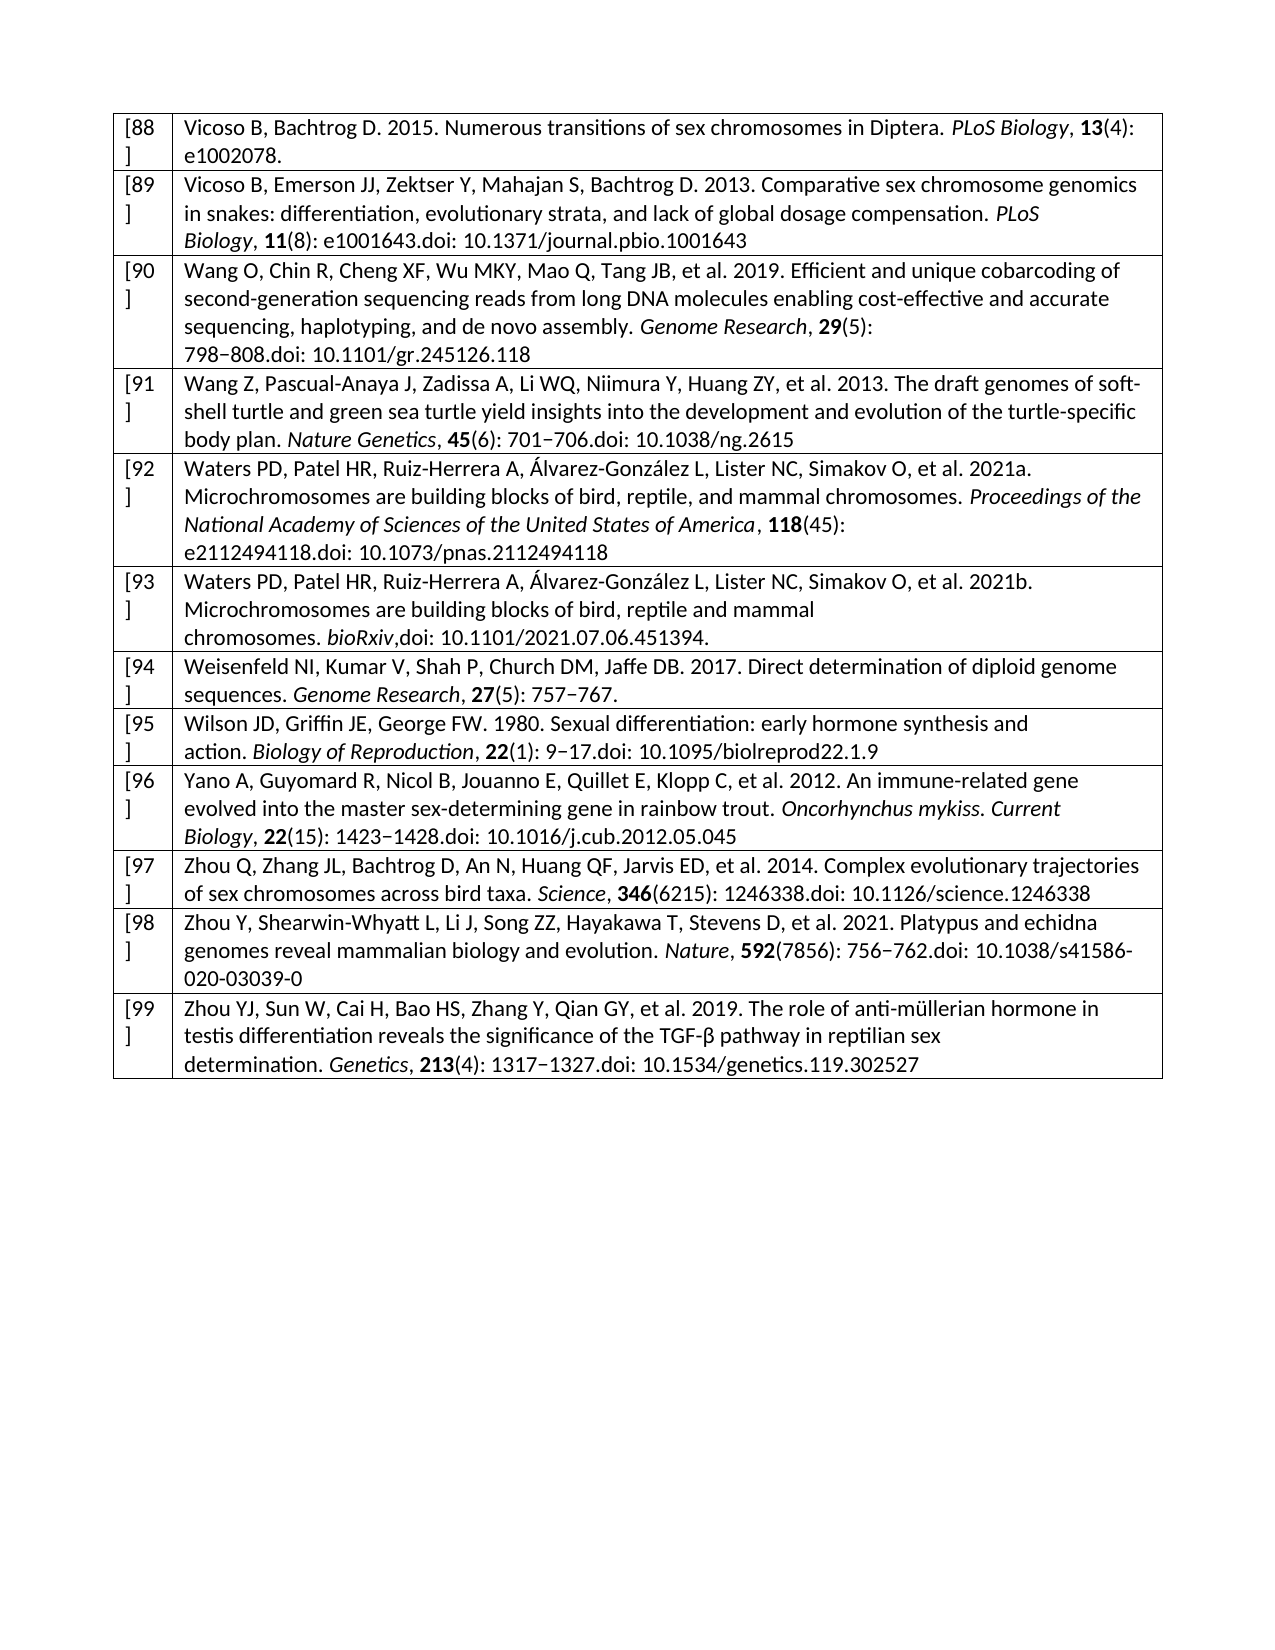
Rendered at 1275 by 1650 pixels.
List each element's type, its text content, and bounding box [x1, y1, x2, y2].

table_cell Wilson JD, Griffin JE, George FW. 1980. Sexual differentiation: early hormone synthesis and action. Biology of Reproduction, 22(1): 9−17.doi: 10.1095/biolreprod22.1.9 [173, 709, 1162, 765]
table_cell [91] [114, 369, 172, 453]
table_cell [88] [114, 114, 172, 169]
table_cell Zhou Y, Shearwin-Whyatt L, Li J, Song ZZ, Hayakawa T, Stevens D, et al. 2021. Platypus and echidna genomes reveal mammalian biology and evolution. Nature, 592(7856): 756−762.doi: 10.1038/s41586-020-03039-0 [173, 909, 1162, 993]
table_cell Vicoso B, Emerson JJ, Zektser Y, Mahajan S, Bachtrog D. 2013. Comparative sex chromosome genomics in snakes: differentiation, evolutionary strata, and lack of global dosage compensation. PLoS Biology, 11(8): e1001643.doi: 10.1371/journal.pbio.1001643 [173, 171, 1162, 255]
table_cell [92] [114, 454, 172, 566]
table_cell Zhou Q, Zhang JL, Bachtrog D, An N, Huang QF, Jarvis ED, et al. 2014. Complex evolutionary trajectories of sex chromosomes across bird taxa. Science, 346(6215): 1246338.doi: 10.1126/science.1246338 [173, 851, 1162, 907]
table_cell [95] [114, 709, 172, 765]
table_cell Zhou YJ, Sun W, Cai H, Bao HS, Zhang Y, Qian GY, et al. 2019. The role of anti-müllerian hormone in testis differentiation reveals the significance of the TGF-β pathway in reptilian sex determination. Genetics, 213(4): 1317−1327.doi: 10.1534/genetics.119.302527 [173, 994, 1162, 1078]
table_cell Wang Z, Pascual-Anaya J, Zadissa A, Li WQ, Niimura Y, Huang ZY, et al. 2013. The draft genomes of soft-shell turtle and green sea turtle yield insights into the development and evolution of the turtle-specific body plan. Nature Genetics, 45(6): 701−706.doi: 10.1038/ng.2615 [173, 369, 1162, 453]
table_cell [97] [114, 851, 172, 907]
table_cell [99] [114, 994, 172, 1078]
table_cell Wang O, Chin R, Cheng XF, Wu MKY, Mao Q, Tang JB, et al. 2019. Efficient and unique cobarcoding of second-generation sequencing reads from long DNA molecules enabling cost-effective and accurate sequencing, haplotyping, and de novo assembly. Genome Research, 29(5): 798−808.doi: 10.1101/gr.245126.118 [173, 256, 1162, 368]
table_cell [93] [114, 567, 172, 651]
table_cell Vicoso B, Bachtrog D. 2015. Numerous transitions of sex chromosomes in Diptera. PLoS Biology, 13(4): e1002078. [173, 114, 1162, 169]
table_cell [96] [114, 766, 172, 850]
table_cell Waters PD, Patel HR, Ruiz-Herrera A, Álvarez-González L, Lister NC, Simakov O, et al. 2021a. Microchromosomes are building blocks of bird, reptile, and mammal chromosomes. Proceedings of the National Academy of Sciences of the United States of America, 118(45): e2112494118.doi: 10.1073/pnas.2112494118 [173, 454, 1162, 566]
table_cell [89] [114, 171, 172, 255]
table_cell [98] [114, 909, 172, 993]
table_cell Yano A, Guyomard R, Nicol B, Jouanno E, Quillet E, Klopp C, et al. 2012. An immune-related gene evolved into the master sex-determining gene in rainbow trout. Oncorhynchus mykiss. Current Biology, 22(15): 1423−1428.doi: 10.1016/j.cub.2012.05.045 [173, 766, 1162, 850]
table_cell Weisenfeld NI, Kumar V, Shah P, Church DM, Jaffe DB. 2017. Direct determination of diploid genome sequences. Genome Research, 27(5): 757−767. [173, 652, 1162, 708]
table_cell [94] [114, 652, 172, 708]
table_cell Waters PD, Patel HR, Ruiz-Herrera A, Álvarez-González L, Lister NC, Simakov O, et al. 2021b. Microchromosomes are building blocks of bird, reptile and mammal chromosomes. bioRxiv,doi: 10.1101/2021.07.06.451394. [173, 567, 1162, 651]
table_cell [90] [114, 256, 172, 368]
